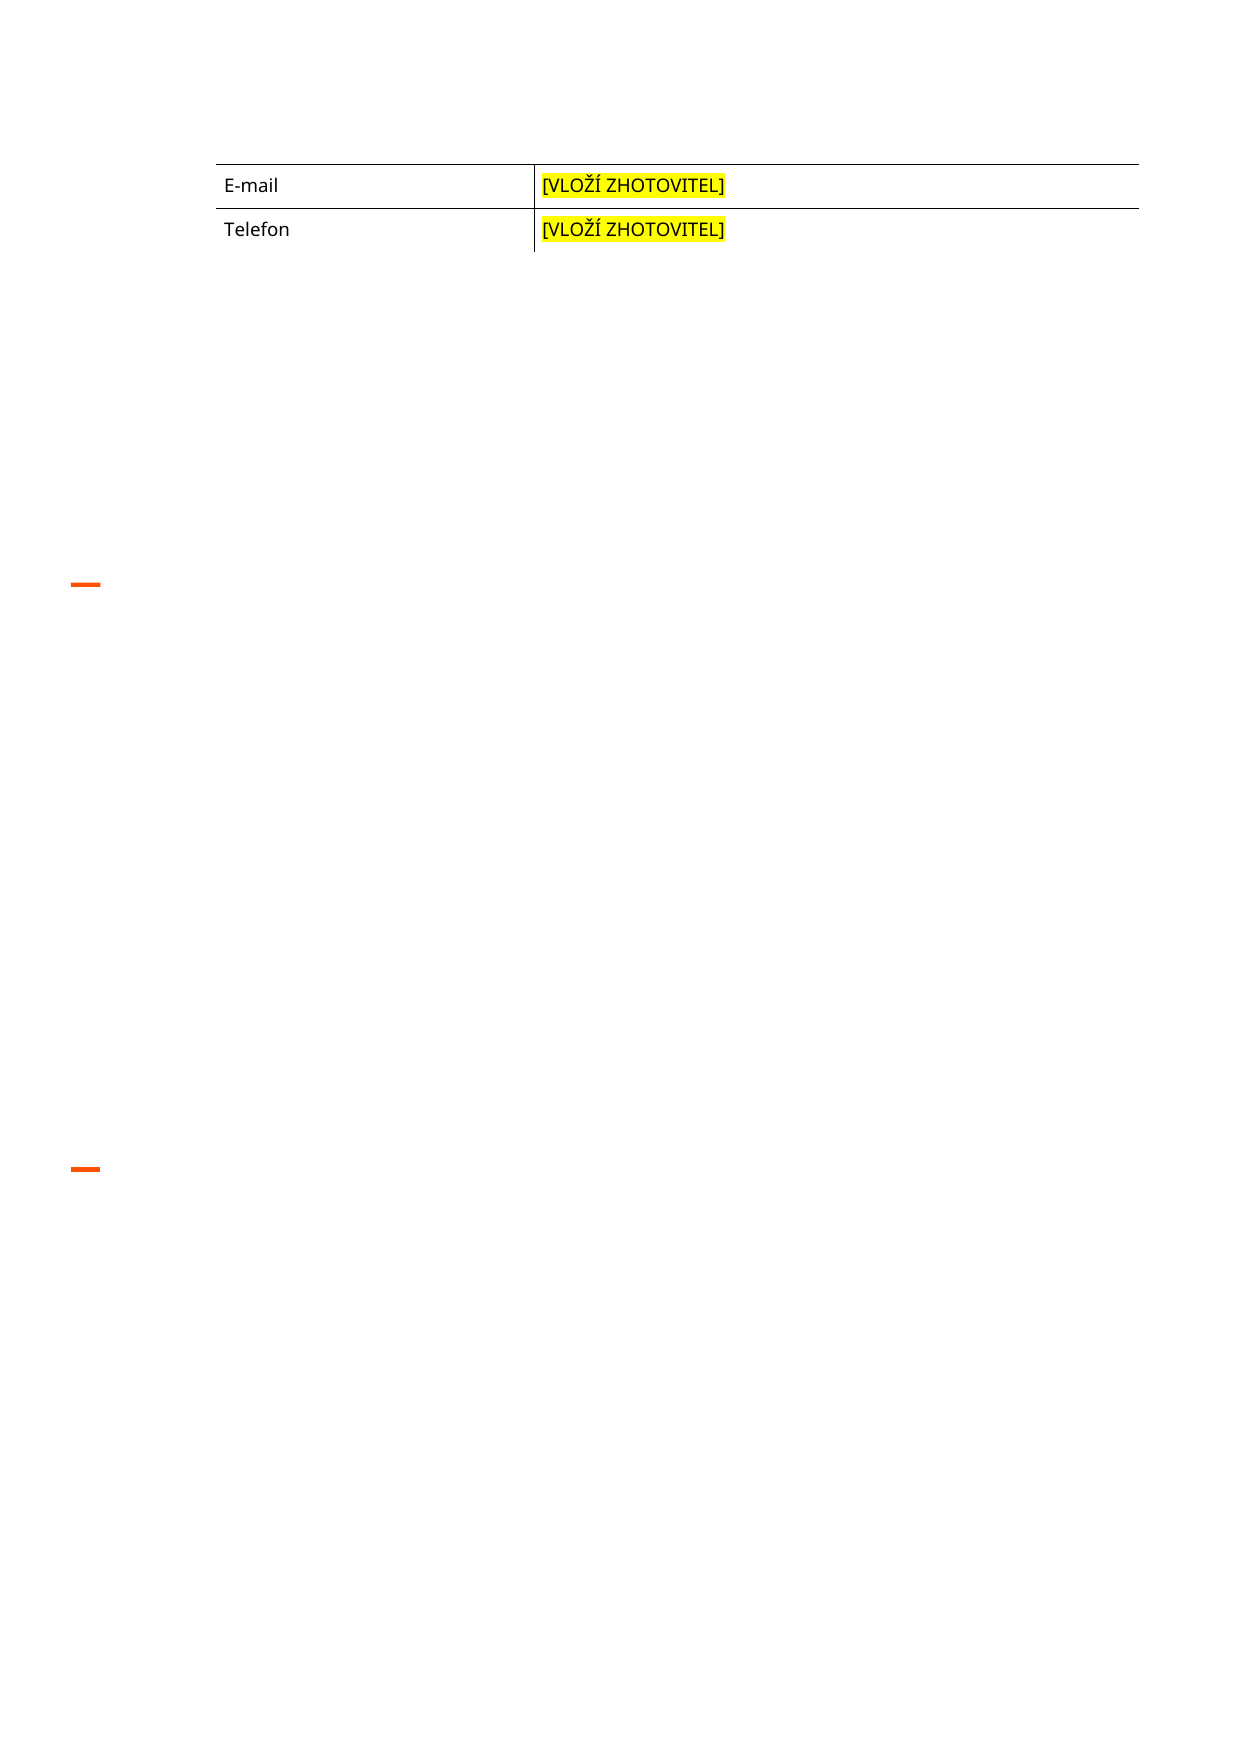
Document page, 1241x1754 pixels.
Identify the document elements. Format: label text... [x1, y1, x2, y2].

table_cell Telefon [216, 209, 534, 252]
table_cell [VLOŽÍ ZHOTOVITEL] [535, 209, 1139, 252]
table_cell E-mail [216, 165, 534, 208]
table_cell [VLOŽÍ ZHOTOVITEL] [535, 165, 1139, 208]
